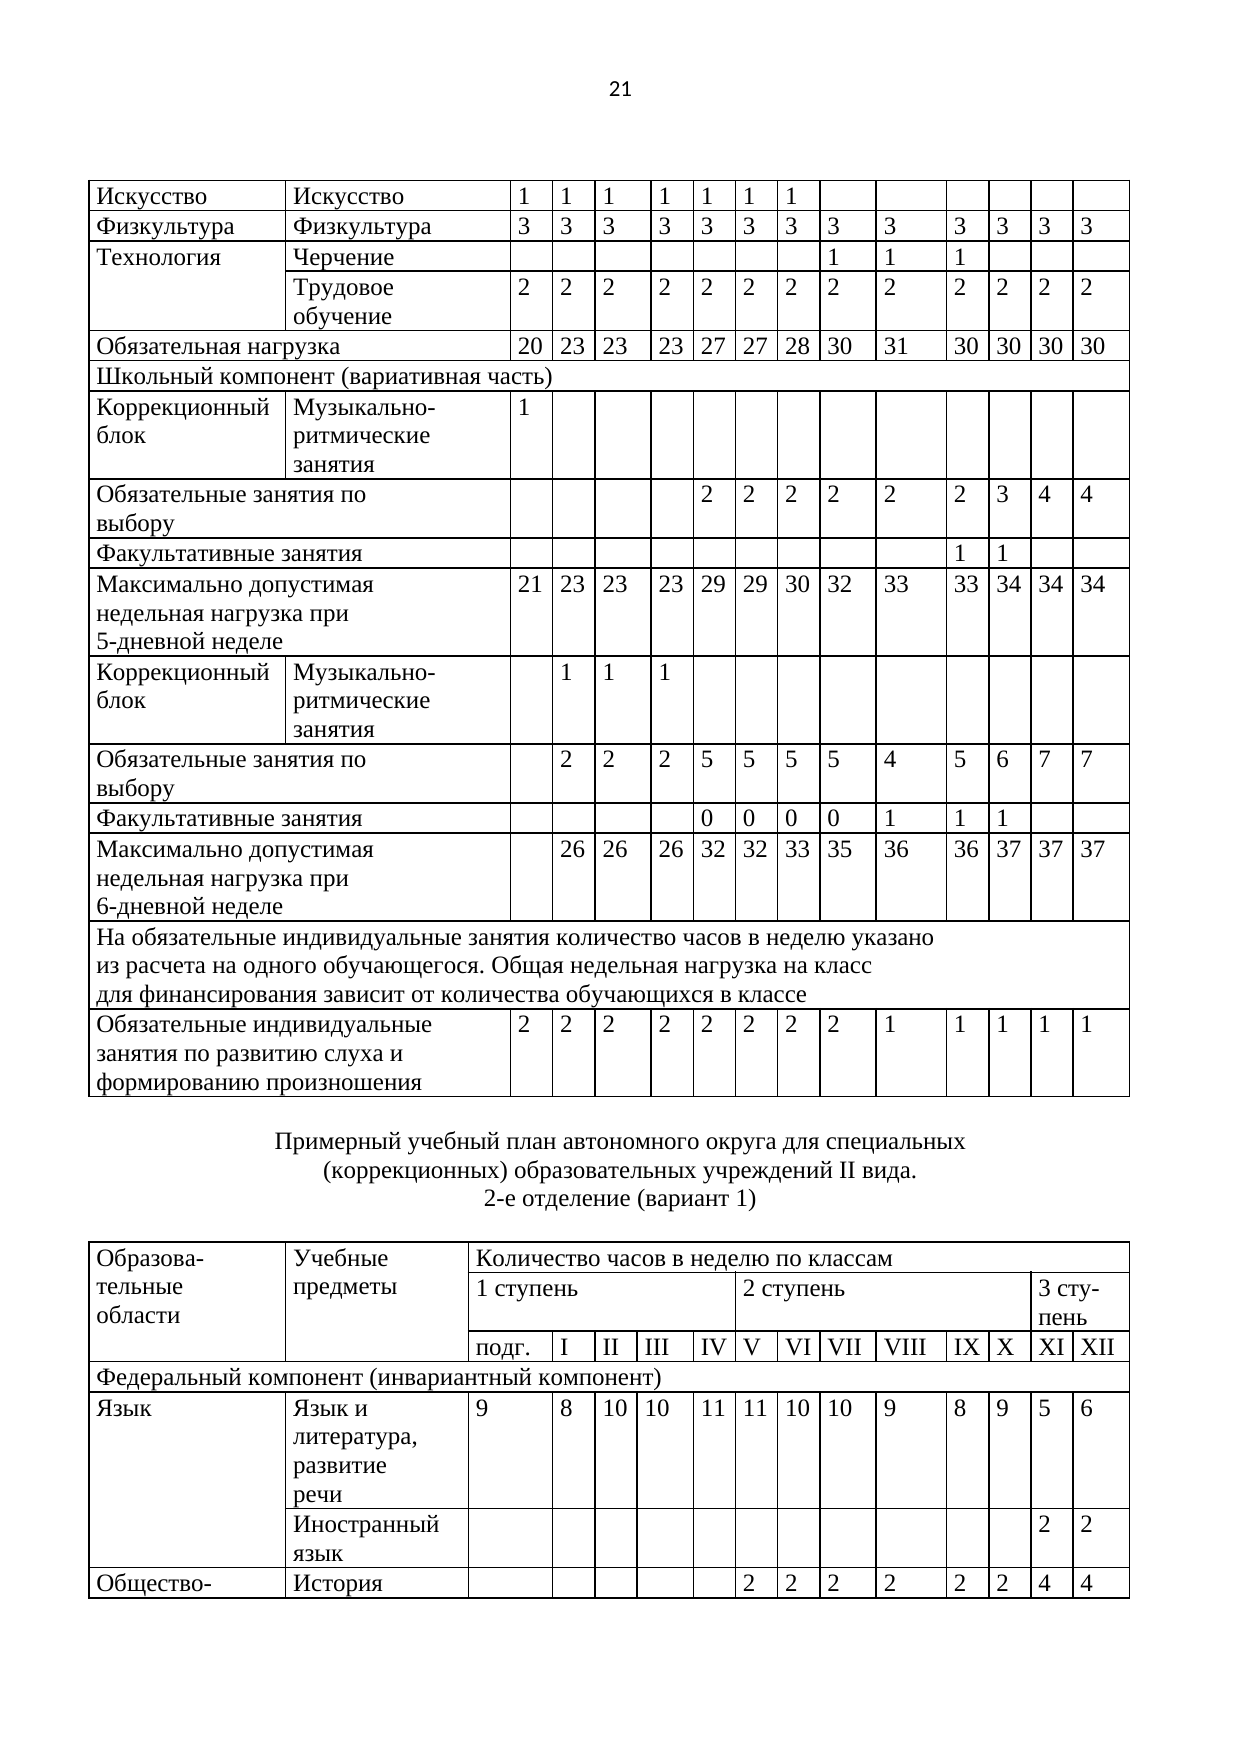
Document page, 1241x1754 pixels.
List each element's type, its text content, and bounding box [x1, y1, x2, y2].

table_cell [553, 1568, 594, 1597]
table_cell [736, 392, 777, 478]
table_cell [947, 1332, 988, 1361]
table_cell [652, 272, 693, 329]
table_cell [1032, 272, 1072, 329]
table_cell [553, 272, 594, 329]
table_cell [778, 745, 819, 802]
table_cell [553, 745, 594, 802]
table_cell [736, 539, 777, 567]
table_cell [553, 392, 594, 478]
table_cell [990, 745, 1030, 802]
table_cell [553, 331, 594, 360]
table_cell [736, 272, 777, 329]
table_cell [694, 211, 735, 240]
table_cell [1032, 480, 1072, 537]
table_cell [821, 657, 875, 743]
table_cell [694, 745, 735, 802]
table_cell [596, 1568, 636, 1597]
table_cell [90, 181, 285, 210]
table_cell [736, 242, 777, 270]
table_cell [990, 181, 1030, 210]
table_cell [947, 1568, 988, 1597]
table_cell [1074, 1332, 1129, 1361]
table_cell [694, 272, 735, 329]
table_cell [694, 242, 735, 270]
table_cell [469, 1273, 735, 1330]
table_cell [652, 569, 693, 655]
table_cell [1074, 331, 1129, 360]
text Примерный учебный план автономного округа для специальных [89, 1126, 1152, 1155]
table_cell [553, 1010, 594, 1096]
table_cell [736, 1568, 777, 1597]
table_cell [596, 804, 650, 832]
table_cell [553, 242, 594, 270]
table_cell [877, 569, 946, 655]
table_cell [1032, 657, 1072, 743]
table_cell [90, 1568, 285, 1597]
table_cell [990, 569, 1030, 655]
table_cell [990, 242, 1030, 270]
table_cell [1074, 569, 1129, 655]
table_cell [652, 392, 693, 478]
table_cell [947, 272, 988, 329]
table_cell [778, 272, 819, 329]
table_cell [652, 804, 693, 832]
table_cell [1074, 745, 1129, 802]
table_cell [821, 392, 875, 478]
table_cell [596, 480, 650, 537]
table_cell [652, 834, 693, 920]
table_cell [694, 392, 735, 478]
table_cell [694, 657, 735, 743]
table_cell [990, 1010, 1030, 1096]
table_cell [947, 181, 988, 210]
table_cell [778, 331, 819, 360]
text 2-е отделение (вариант 1) [89, 1183, 1152, 1212]
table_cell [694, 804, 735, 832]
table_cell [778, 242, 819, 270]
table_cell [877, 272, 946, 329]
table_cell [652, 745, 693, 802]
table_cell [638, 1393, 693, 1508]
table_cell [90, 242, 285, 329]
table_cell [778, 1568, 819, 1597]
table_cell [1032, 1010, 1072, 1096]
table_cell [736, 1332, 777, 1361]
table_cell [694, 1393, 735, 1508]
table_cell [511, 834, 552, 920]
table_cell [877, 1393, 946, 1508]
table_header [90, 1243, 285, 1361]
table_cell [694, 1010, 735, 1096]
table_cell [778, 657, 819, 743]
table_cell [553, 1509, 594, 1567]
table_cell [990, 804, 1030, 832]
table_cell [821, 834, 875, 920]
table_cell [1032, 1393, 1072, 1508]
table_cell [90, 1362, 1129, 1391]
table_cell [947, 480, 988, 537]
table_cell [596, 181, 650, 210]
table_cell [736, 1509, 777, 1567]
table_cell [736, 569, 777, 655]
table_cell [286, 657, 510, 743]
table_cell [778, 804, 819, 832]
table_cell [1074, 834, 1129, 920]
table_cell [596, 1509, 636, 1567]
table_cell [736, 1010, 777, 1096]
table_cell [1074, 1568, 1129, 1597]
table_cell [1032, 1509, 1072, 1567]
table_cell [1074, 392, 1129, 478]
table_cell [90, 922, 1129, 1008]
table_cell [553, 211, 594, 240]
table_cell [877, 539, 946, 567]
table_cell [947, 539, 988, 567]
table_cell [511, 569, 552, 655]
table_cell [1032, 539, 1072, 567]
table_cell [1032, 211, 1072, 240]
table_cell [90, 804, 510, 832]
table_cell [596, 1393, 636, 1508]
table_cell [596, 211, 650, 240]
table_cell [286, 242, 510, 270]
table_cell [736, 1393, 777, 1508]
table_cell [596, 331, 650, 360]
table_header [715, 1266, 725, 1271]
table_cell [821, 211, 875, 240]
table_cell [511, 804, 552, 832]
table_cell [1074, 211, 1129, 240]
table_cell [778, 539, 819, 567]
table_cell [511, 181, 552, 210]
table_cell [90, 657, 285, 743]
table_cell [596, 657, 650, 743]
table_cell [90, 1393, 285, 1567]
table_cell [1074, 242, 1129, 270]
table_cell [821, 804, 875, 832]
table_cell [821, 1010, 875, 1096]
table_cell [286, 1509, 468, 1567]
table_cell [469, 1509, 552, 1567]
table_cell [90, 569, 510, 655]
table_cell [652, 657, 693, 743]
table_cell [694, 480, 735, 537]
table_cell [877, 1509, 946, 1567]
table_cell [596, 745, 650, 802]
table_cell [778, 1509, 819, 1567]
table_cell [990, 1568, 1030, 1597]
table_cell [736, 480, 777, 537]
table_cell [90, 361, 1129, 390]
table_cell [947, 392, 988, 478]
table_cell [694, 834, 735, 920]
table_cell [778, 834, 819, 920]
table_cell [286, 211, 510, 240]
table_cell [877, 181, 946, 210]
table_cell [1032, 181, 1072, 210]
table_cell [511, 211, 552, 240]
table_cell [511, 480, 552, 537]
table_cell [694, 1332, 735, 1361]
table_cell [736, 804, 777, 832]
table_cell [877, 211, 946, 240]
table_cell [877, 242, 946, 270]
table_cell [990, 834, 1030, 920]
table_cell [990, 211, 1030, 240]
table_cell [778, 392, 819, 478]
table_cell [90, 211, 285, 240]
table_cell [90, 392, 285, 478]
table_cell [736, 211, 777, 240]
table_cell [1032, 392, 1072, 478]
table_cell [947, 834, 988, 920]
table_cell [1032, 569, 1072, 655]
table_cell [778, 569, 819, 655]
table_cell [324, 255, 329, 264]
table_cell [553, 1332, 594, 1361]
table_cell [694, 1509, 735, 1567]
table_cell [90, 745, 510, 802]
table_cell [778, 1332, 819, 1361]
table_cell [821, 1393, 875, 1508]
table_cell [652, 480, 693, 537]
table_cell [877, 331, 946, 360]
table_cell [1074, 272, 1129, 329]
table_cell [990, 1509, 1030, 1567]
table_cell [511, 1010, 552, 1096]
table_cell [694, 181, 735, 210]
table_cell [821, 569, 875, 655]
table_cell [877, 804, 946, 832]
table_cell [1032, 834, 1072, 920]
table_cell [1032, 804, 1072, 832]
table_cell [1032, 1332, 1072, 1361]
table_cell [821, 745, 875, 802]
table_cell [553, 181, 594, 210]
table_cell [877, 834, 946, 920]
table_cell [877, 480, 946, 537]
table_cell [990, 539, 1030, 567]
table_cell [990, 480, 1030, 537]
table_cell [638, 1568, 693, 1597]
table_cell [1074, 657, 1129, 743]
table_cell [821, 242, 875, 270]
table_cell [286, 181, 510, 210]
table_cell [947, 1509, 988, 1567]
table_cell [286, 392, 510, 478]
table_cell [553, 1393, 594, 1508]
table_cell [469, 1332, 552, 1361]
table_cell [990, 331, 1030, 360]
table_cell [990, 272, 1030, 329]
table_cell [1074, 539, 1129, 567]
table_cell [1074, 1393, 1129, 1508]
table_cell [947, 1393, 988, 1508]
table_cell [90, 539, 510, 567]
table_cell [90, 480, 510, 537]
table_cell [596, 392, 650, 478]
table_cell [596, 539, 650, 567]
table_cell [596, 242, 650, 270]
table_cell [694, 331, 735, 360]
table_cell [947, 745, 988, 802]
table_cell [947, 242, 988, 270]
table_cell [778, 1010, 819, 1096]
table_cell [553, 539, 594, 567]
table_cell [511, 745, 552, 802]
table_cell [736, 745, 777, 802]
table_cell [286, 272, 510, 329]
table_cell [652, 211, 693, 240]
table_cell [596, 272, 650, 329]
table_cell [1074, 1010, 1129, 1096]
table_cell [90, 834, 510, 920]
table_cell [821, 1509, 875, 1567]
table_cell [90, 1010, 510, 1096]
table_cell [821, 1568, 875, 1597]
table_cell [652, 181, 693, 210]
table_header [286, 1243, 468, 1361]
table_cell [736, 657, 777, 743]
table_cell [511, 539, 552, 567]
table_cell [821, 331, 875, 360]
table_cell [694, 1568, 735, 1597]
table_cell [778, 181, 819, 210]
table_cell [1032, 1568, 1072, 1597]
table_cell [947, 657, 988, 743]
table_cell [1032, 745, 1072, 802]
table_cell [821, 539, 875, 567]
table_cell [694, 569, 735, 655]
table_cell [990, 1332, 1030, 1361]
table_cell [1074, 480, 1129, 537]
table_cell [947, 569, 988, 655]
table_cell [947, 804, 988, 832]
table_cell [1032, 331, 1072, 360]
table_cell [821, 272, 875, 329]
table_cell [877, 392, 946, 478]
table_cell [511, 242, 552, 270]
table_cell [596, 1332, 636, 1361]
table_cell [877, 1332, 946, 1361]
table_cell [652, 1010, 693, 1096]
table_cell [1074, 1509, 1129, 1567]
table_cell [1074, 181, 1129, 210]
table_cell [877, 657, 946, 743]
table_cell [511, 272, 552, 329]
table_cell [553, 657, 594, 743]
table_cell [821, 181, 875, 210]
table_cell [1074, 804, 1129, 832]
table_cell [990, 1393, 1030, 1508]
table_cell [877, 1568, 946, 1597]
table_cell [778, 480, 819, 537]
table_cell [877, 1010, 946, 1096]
text (коррекционных) образовательных учреждений II вида. [89, 1155, 1152, 1183]
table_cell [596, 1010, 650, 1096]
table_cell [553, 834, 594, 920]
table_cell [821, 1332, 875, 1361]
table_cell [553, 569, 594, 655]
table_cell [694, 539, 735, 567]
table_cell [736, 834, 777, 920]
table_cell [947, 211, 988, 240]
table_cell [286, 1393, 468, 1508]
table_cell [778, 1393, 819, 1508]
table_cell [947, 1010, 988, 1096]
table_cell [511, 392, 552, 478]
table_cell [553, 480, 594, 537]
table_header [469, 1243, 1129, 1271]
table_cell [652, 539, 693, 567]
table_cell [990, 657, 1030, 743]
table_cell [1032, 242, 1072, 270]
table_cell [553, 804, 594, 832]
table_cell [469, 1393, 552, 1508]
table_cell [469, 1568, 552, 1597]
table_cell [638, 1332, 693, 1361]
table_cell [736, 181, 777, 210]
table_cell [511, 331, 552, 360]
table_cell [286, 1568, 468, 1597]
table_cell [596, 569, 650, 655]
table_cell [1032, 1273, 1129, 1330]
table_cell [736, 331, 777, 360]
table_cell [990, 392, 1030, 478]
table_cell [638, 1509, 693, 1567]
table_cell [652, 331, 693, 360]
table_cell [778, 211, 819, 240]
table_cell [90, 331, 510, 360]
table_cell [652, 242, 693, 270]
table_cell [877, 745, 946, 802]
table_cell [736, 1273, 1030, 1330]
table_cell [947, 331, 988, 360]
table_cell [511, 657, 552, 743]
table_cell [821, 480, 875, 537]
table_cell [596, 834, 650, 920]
